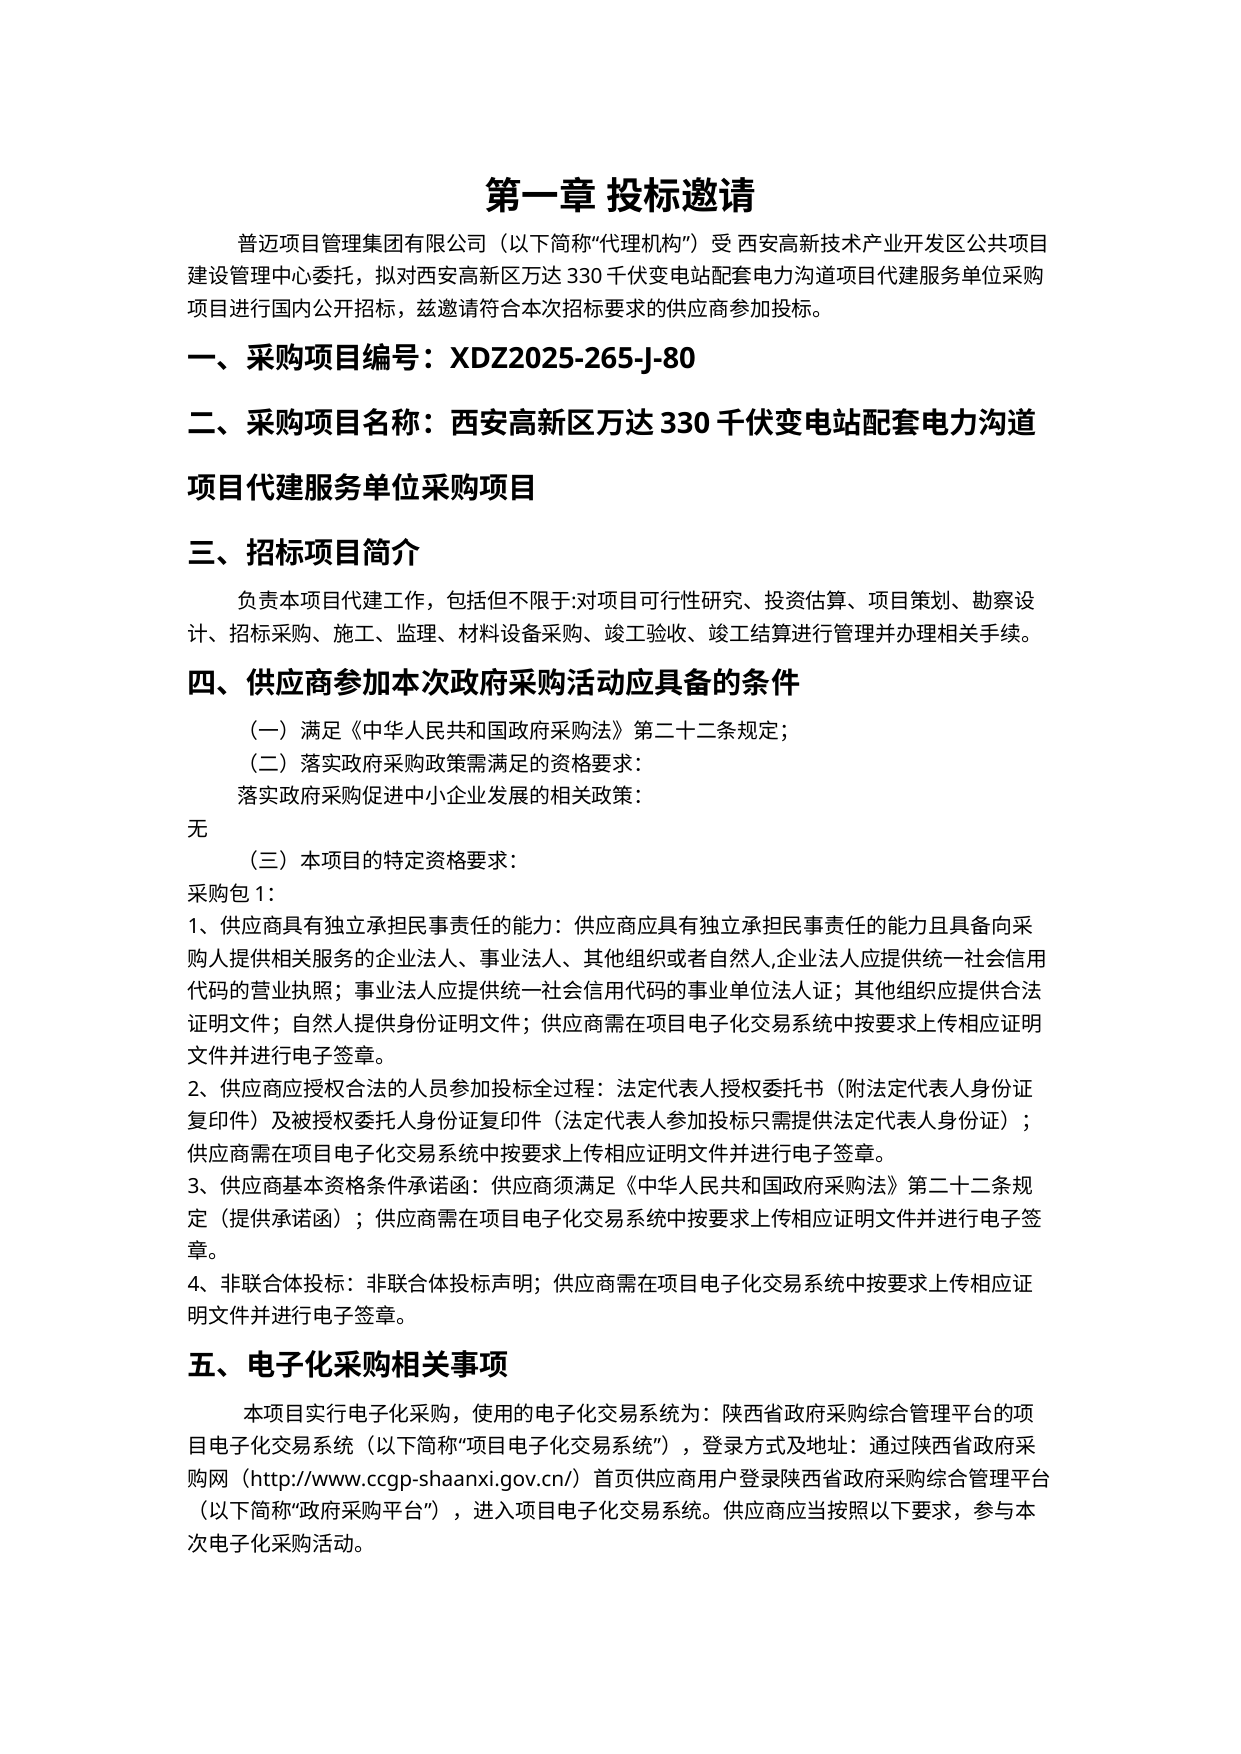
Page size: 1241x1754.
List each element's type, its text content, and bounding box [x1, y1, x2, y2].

text 四、供应商参加本次政府采购活动应具备的条件 [187, 649, 1053, 714]
text 五、电子化采购相关事项 [187, 1332, 1053, 1397]
text 本项目实行电子化采购，使用的电子化交易系统为：陕西省政府采购综合管理平台的项目电子化交易系统（以下简称“项目电子化交易系统”），登录方式及地址：通过陕西省政府采购网（http://www.ccgp-shaanxi.gov.cn/）首页供应商用户登录陕西省政府采购综合管理平台（以下简称“政府采购平台”），进入项目电子化交易系统。供应商应当按照以下要求，参与本次电子化采购活动。 [187, 1397, 1053, 1559]
text 三、招标项目简介 [187, 519, 1053, 584]
text 第一章 投标邀请 [187, 162, 1053, 227]
text 2、供应商应授权合法的人员参加投标全过程：法定代表人授权委托书（附法定代表人身份证复印件）及被授权委托人身份证复印件（法定代表人参加投标只需提供法定代表人身份证）；供应商需在项目电子化交易系统中按要求上传相应证明文件并进行电子签章。 [187, 1072, 1053, 1169]
text 1、供应商具有独立承担民事责任的能力：供应商应具有独立承担民事责任的能力且具备向采购人提供相关服务的企业法人、事业法人、其他组织或者自然人,企业法人应提供统一社会信用代码的营业执照；事业法人应提供统一社会信用代码的事业单位法人证；其他组织应提供合法证明文件；自然人提供身份证明文件；供应商需在项目电子化交易系统中按要求上传相应证明文件并进行电子签章。 [187, 909, 1053, 1072]
text 负责本项目代建工作，包括但不限于:对项目可行性研究、投资估算、项目策划、勘察设计、招标采购、施工、监理、材料设备采购、竣工验收、竣工结算进行管理并办理相关手续。 [187, 584, 1053, 649]
text 二、采购项目名称：西安高新区万达330千伏变电站配套电力沟道项目代建服务单位采购项目 [187, 389, 1053, 519]
text 3、供应商基本资格条件承诺函：供应商须满足《中华人民共和国政府采购法》第二十二条规定（提供承诺函）；供应商需在项目电子化交易系统中按要求上传相应证明文件并进行电子签章。 [187, 1169, 1053, 1267]
text 一、采购项目编号：XDZ2025-265-J-80 [187, 324, 1053, 389]
text （一）满足《中华人民共和国政府采购法》第二十二条规定； [187, 714, 1053, 747]
text 采购包1： [187, 877, 1053, 909]
text 普迈项目管理集团有限公司（以下简称“代理机构”）受 西安高新技术产业开发区公共项目建设管理中心委托，拟对西安高新区万达330千伏变电站配套电力沟道项目代建服务单位采购项目进行国内公开招标，兹邀请符合本次招标要求的供应商参加投标。 [187, 227, 1053, 324]
text 4、非联合体投标：非联合体投标声明；供应商需在项目电子化交易系统中按要求上传相应证明文件并进行电子签章。 [187, 1267, 1053, 1332]
text 落实政府采购促进中小企业发展的相关政策： [187, 779, 1053, 812]
text 无 [187, 812, 1053, 844]
text （二）落实政府采购政策需满足的资格要求： [187, 747, 1053, 779]
text （三）本项目的特定资格要求： [187, 844, 1053, 877]
